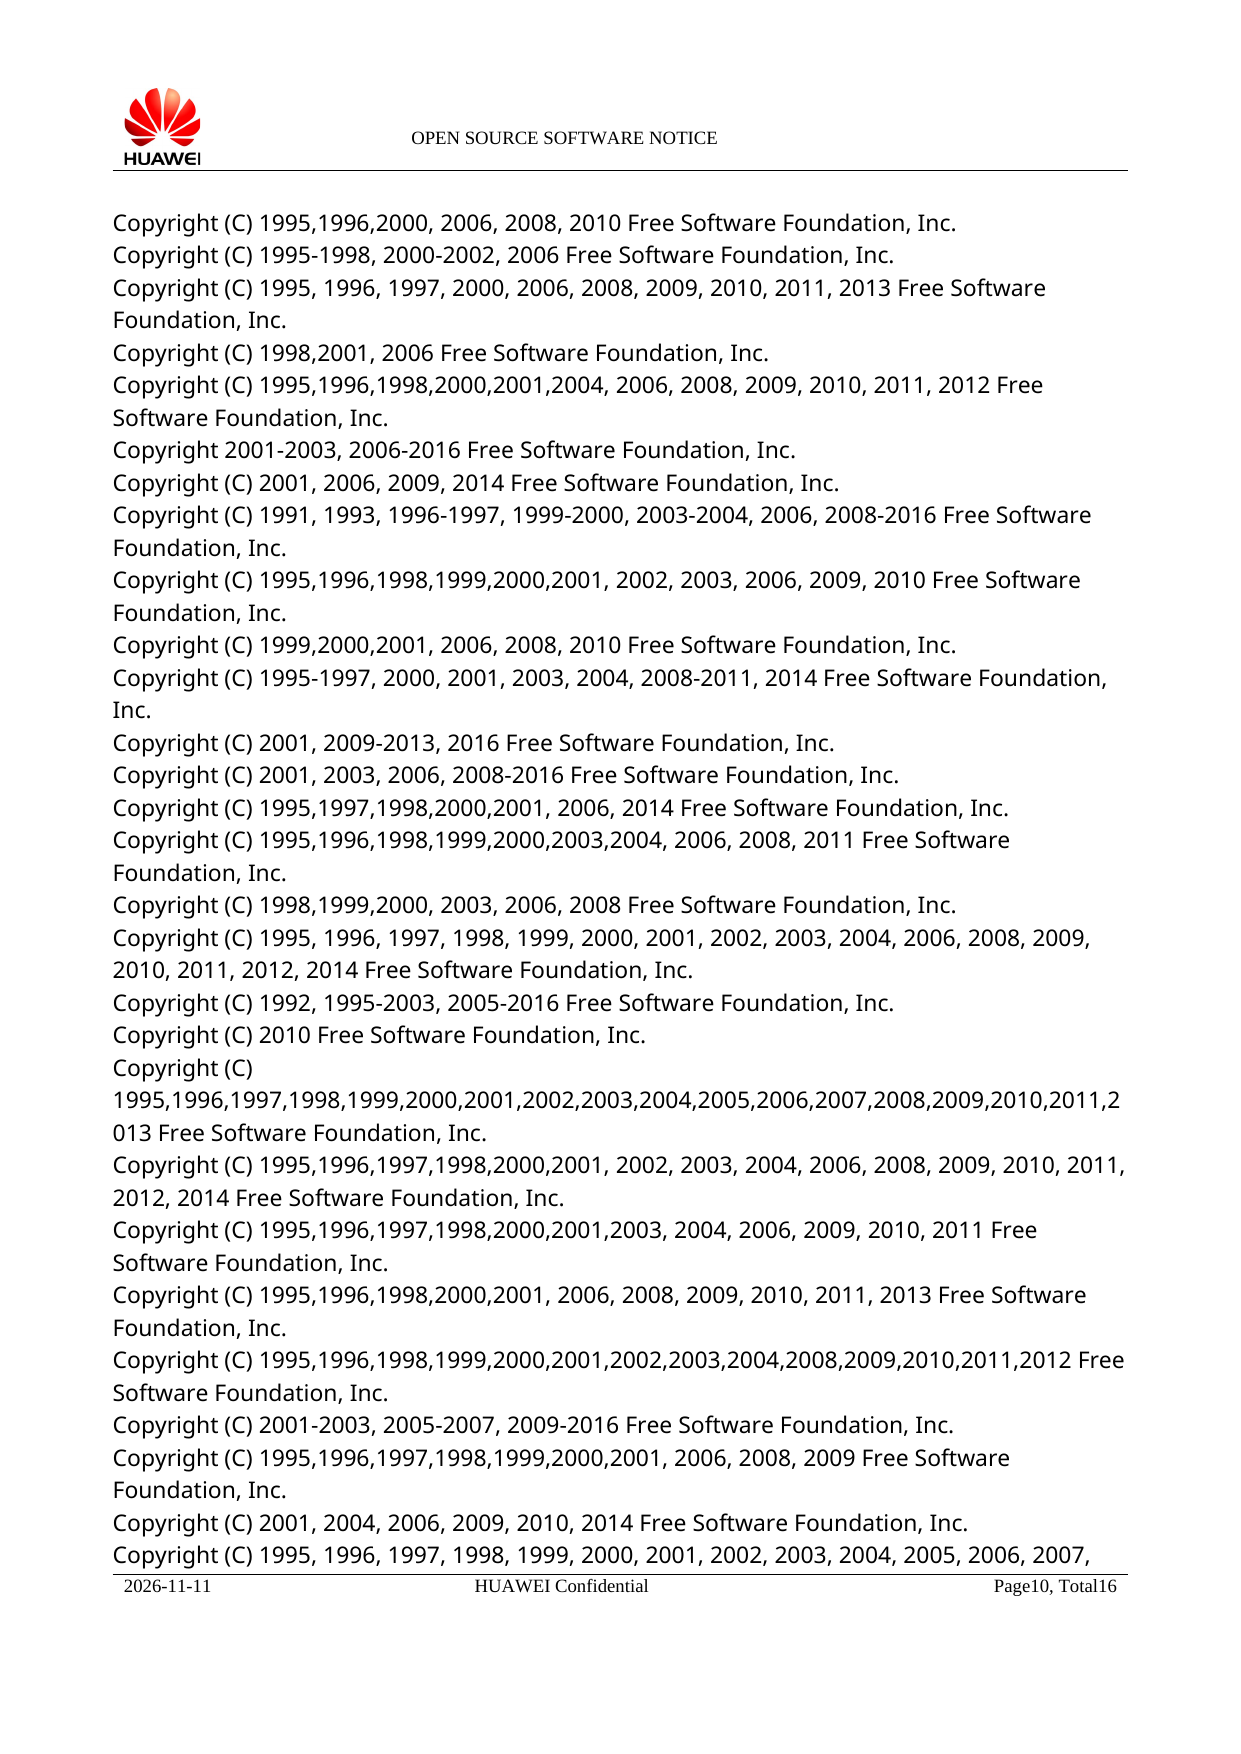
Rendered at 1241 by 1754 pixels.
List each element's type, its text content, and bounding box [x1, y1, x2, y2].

picture [124, 88, 201, 165]
